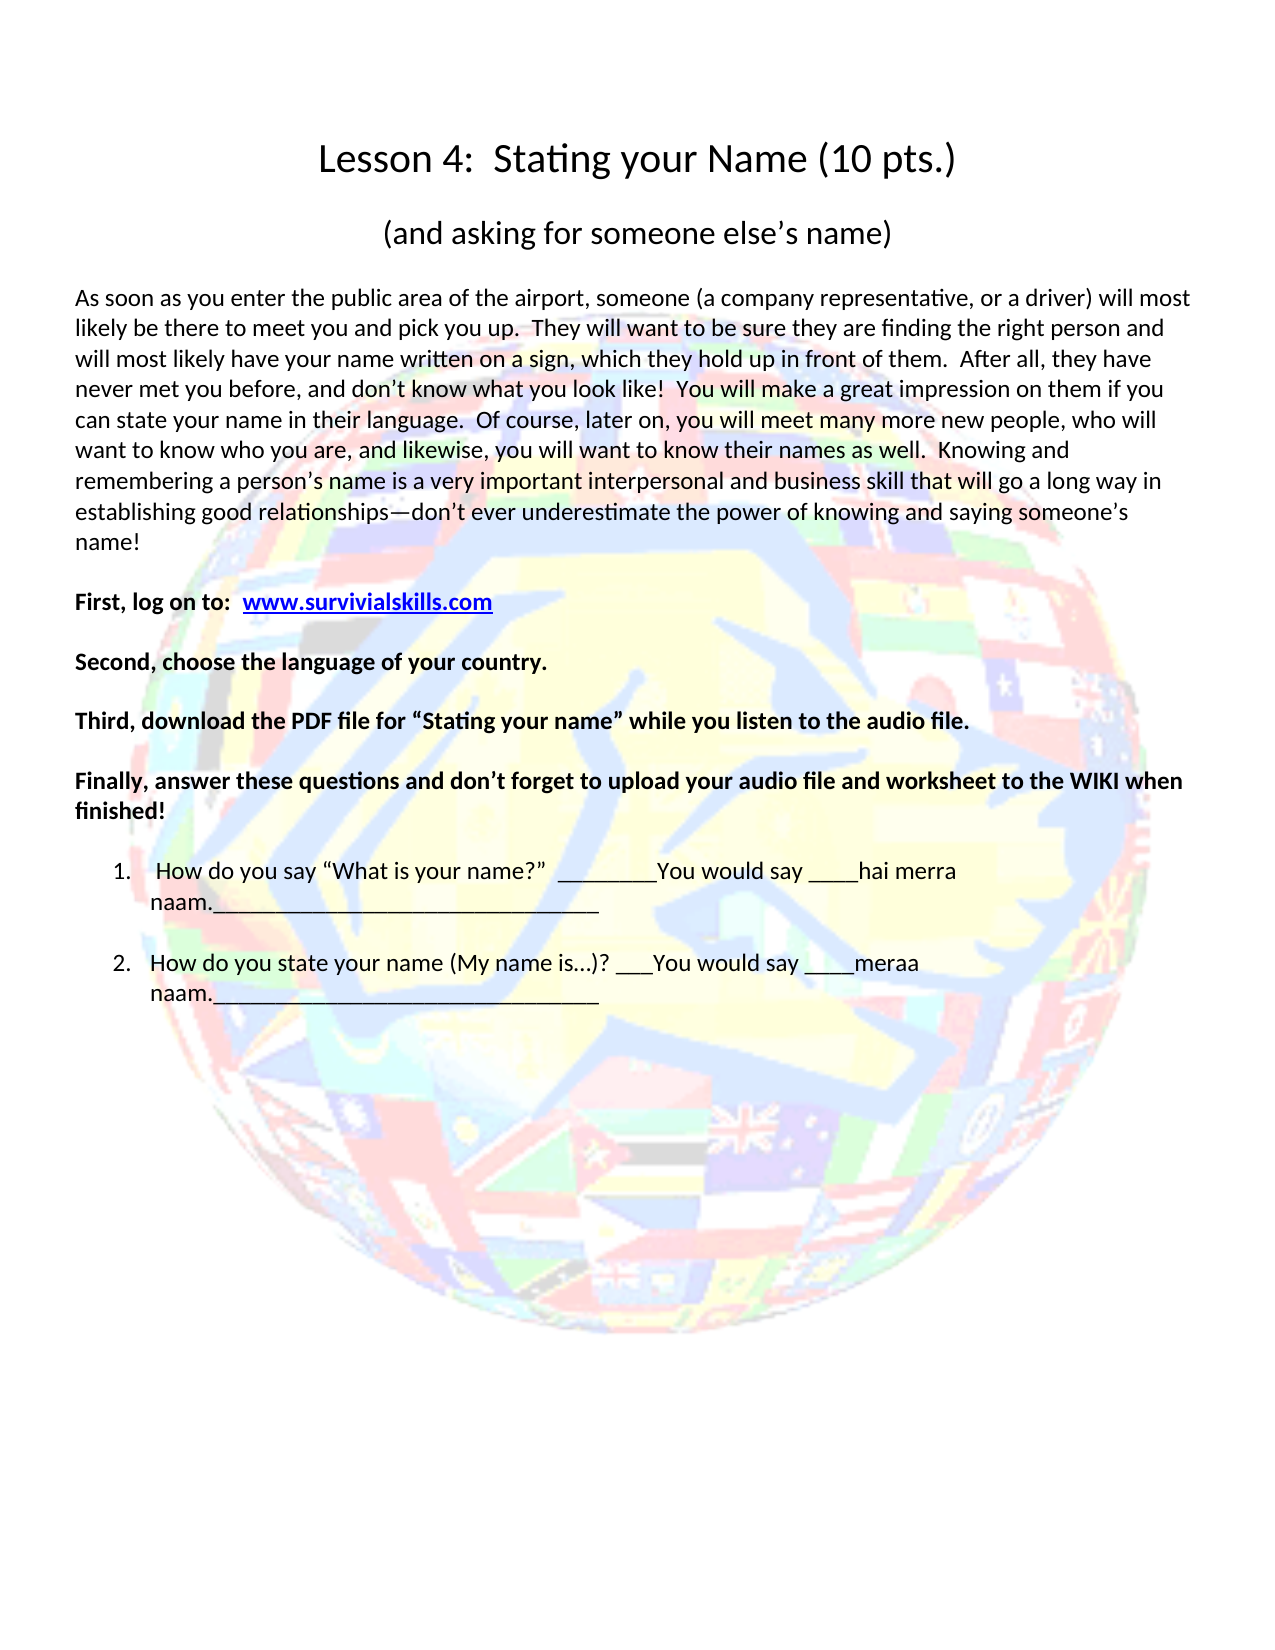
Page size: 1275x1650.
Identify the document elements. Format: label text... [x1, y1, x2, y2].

text Third, download the PDF file for “Stating your name” while you listen to the audio file. [75, 705, 1200, 736]
text Second, choose the language of your country. [75, 646, 1200, 676]
text (and asking for someone else’s name) [75, 212, 1200, 253]
text Finally, answer these questions and don’t forget to upload your audio file and worksheet to the WIKI when finished! [75, 765, 1200, 826]
text First, log on to: www.survivialskills.com [75, 586, 1200, 616]
text Lesson 4: Stating your Name (10 pts.) [75, 132, 1200, 183]
text As soon as you enter the public area of the airport, someone (a company representative, or a driver) will most likely be there to meet you and pick you up. They will want to be sure they are finding the right person and will most likely have your name written on a sign, which they hold up in front of them. After all, they have never met you before, and don’t know what you look like! You will make a great impression on them if you can state your name in their language. Of course, later on, you will meet many more new people, who will want to know who you are, and likewise, you will want to know their names as well. Knowing and remembering a person’s name is a very important interpersonal and business skill that will go a long way in establishing good relationships—don’t ever underestimate the power of knowing and saying someone’s name! [75, 282, 1200, 557]
list How do you say “What is your name?” ________You would say ____hai merra naam._______________________________ [112, 855, 1200, 916]
list How do you state your name (My name is…)? ___You would say ____meraa naam._______________________________ [112, 947, 1200, 1008]
